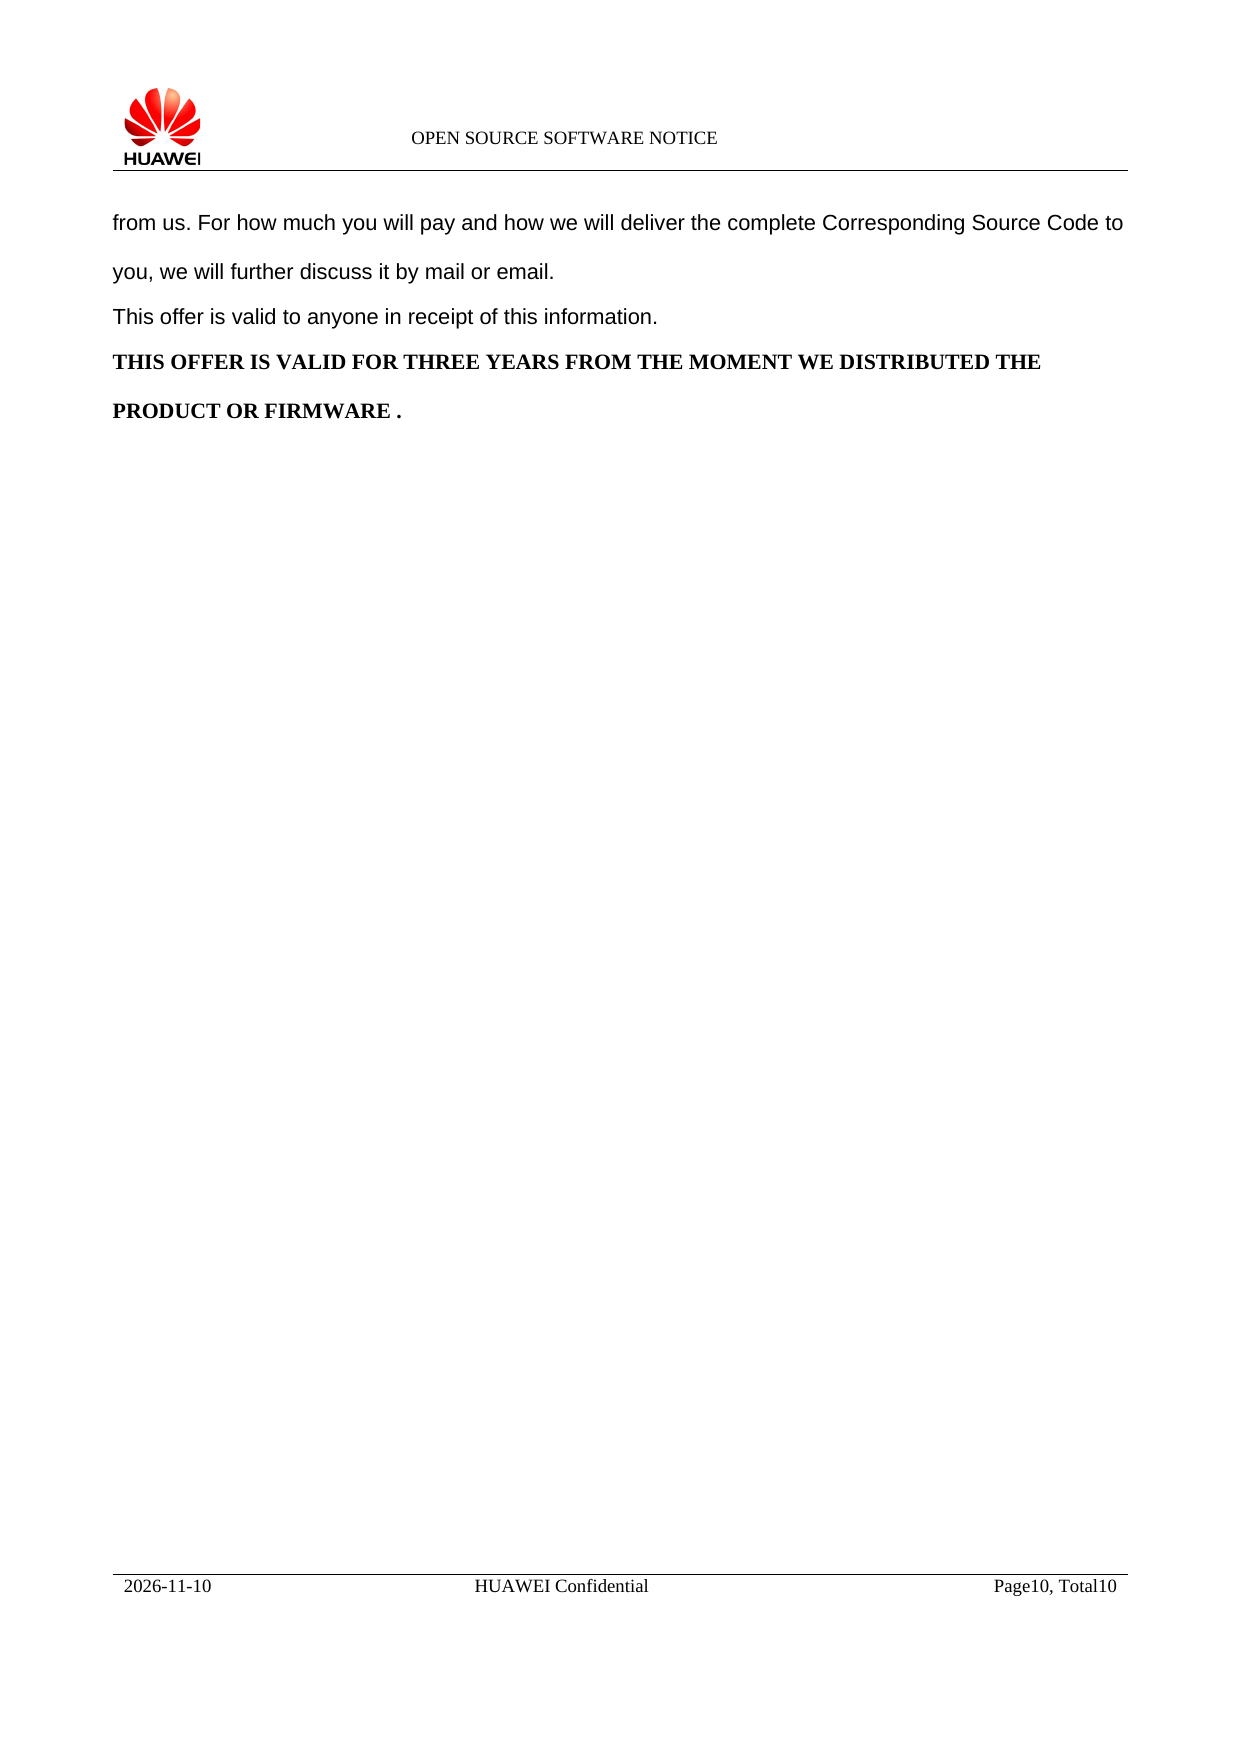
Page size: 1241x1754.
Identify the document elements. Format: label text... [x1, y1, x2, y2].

text This offer is valid for three years from the moment we distributed the product or firmware . [112, 345, 1128, 427]
text This offer is valid to anyone in receipt of this information. [112, 300, 1128, 333]
picture [124, 88, 201, 165]
